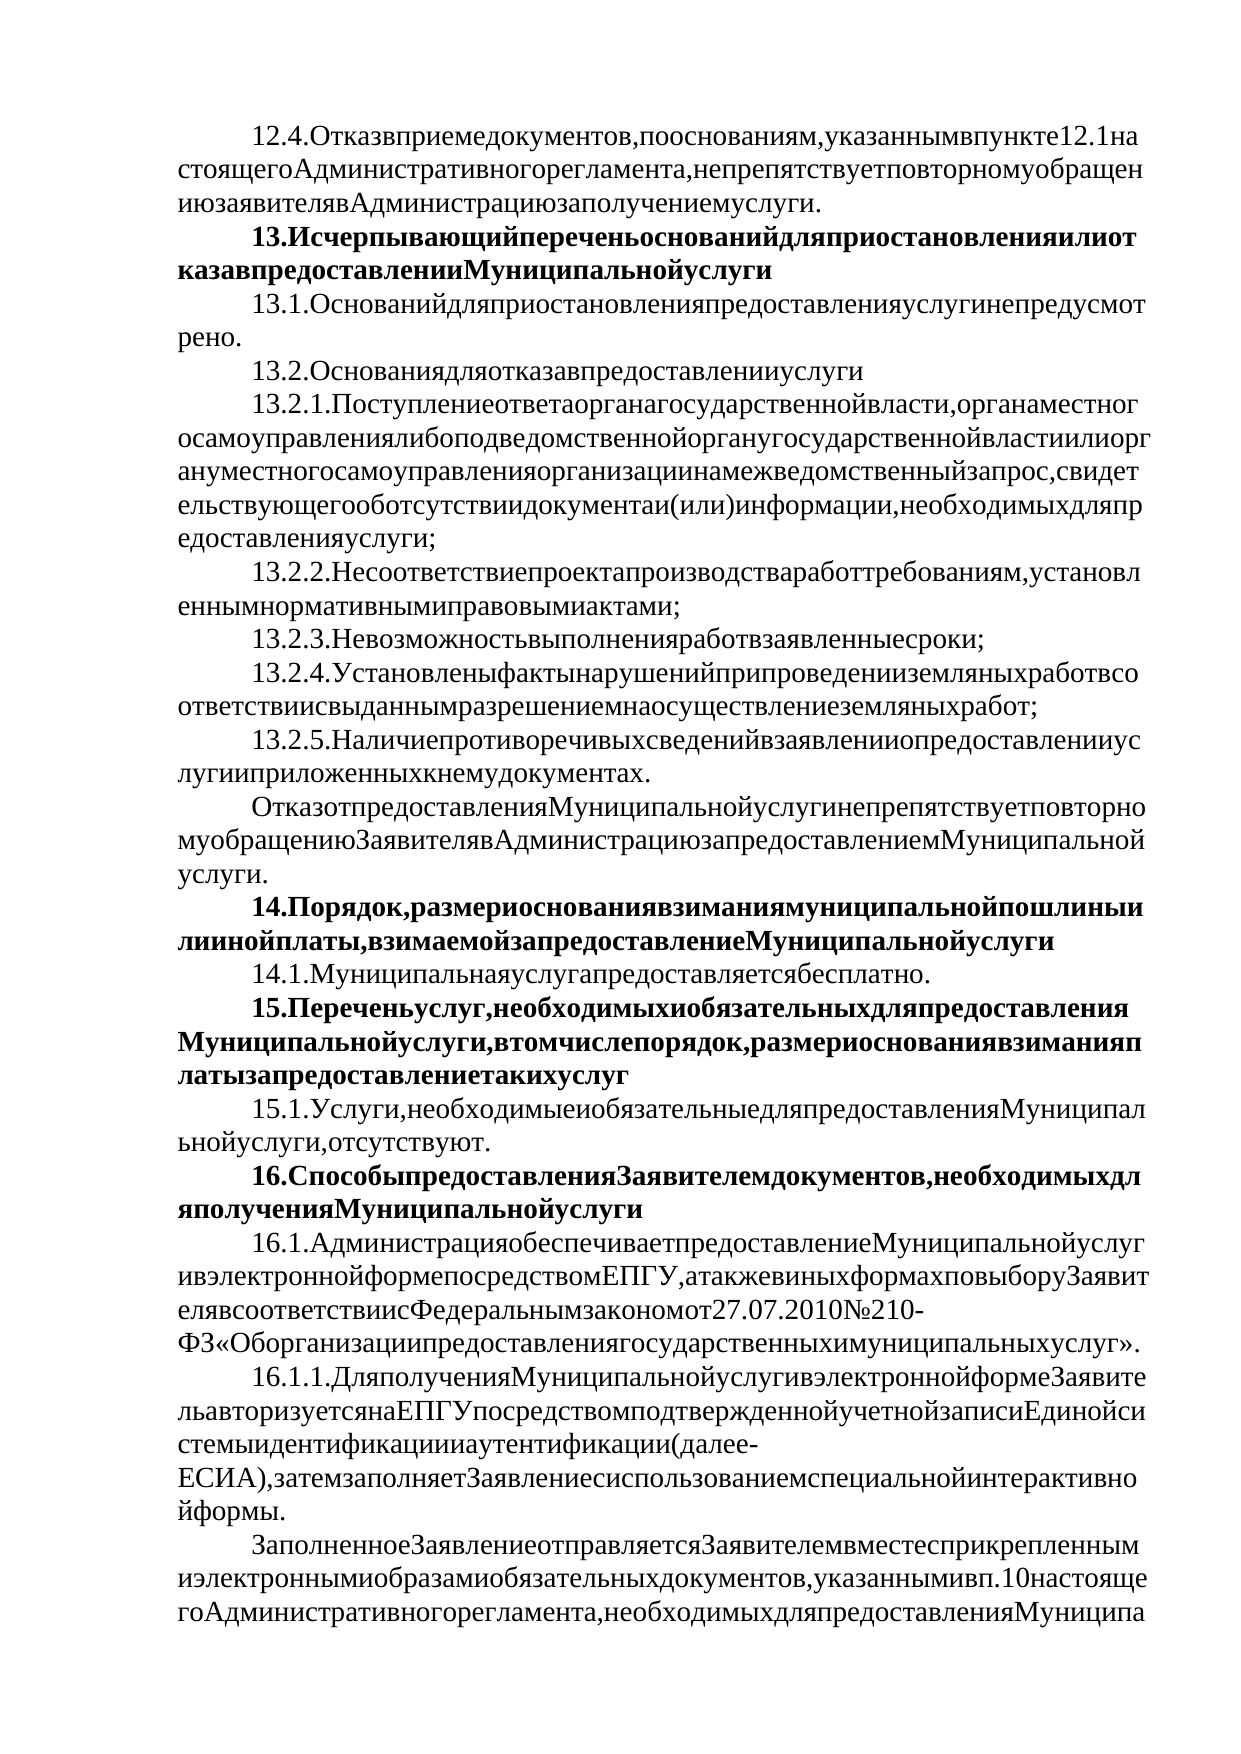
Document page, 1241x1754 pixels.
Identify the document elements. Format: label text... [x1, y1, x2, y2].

text 13.2.1.Поступлениеответаорганагосударственнойвласти,органаместногосамоуправлениялибоподведомственнойорганугосударственнойвластиилиоргануместногосамоуправленияорганизациинамежведомственныйзапрос,свидетельствующегооботсутствиидокументаи(или)информации,необходимыхдляпредоставленияуслуги; [177, 386, 1152, 554]
text 13.2.5.Наличиепротиворечивыхсведенийвзаявленииопредоставленииуслугииприложенныхкнемудокументах. [177, 722, 1152, 789]
text 13.2.4.Установленыфактынарушенийприпроведенииземляныхработвсоответствиисвыданнымразрешениемнаосуществлениеземляныхработ; [177, 655, 1152, 722]
text 12.4.Отказвприемедокументов,пооснованиям,указаннымвпункте12.1настоящегоАдминистративногорегламента,непрепятствуетповторномуобращениюзаявителявАдминистрациюзаполучениемуслуги. [177, 118, 1152, 219]
text 16.1.1.ДляполученияМуниципальнойуслугивэлектроннойформеЗаявительавторизуетсянаЕПГУпосредствомподтвержденнойучетнойзаписиЕдинойсистемыидентификациииаутентификации(далее-ЕСИА),затемзаполняетЗаявлениесиспользованиемспециальнойинтерактивнойформы. [177, 1359, 1152, 1527]
text 14.1.Муниципальнаяуслугапредоставляетсябесплатно. [177, 957, 1152, 990]
text 15.1.Услуги,необходимыеиобязательныедляпредоставленияМуниципальнойуслуги,отсутствуют. [177, 1091, 1152, 1158]
text 13.2.3.Невозможностьвыполненияработвзаявленныесроки; [177, 621, 1152, 655]
text 13.1.Основанийдляприостановленияпредоставленияуслугинепредусмотрено. [177, 286, 1152, 353]
text 13.2.2.Несоответствиепроектапроизводстваработтребованиям,установленнымнормативнымиправовымиактами; [177, 554, 1152, 621]
text 14.Порядок,размериоснованиявзиманиямуниципальнойпошлиныилиинойплаты,взимаемойзапредоставлениеМуниципальнойуслуги [177, 889, 1152, 957]
text 13.ИсчерпывающийпереченьоснованийдляприостановленияилиотказавпредоставленииМуниципальнойуслуги [177, 219, 1152, 286]
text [177, 1527, 1152, 1627]
text 13.2.Основаниядляотказавпредоставленииуслуги [177, 353, 1152, 386]
text 16.1.АдминистрацияобеспечиваетпредоставлениеМуниципальнойуслугивэлектроннойформепосредствомЕПГУ,атакжевиныхформахповыборуЗаявителявсоответствиисФедеральнымзакономот27.07.2010№210-ФЗ«Оборганизациипредоставлениягосударственныхимуниципальныхуслуг». [177, 1225, 1152, 1359]
text ОтказотпредоставленияМуниципальнойуслугинепрепятствуетповторномуобращениюЗаявителявАдминистрациюзапредоставлениемМуниципальнойуслуги. [177, 789, 1152, 889]
text 16.СпособыпредоставленияЗаявителемдокументов,необходимыхдляполученияМуниципальнойуслуги [177, 1158, 1152, 1225]
text 15.Переченьуслуг,необходимыхиобязательныхдляпредоставленияМуниципальнойуслуги,втомчислепорядок,размериоснованиявзиманияплатызапредоставлениетакихуслуг [177, 990, 1152, 1091]
